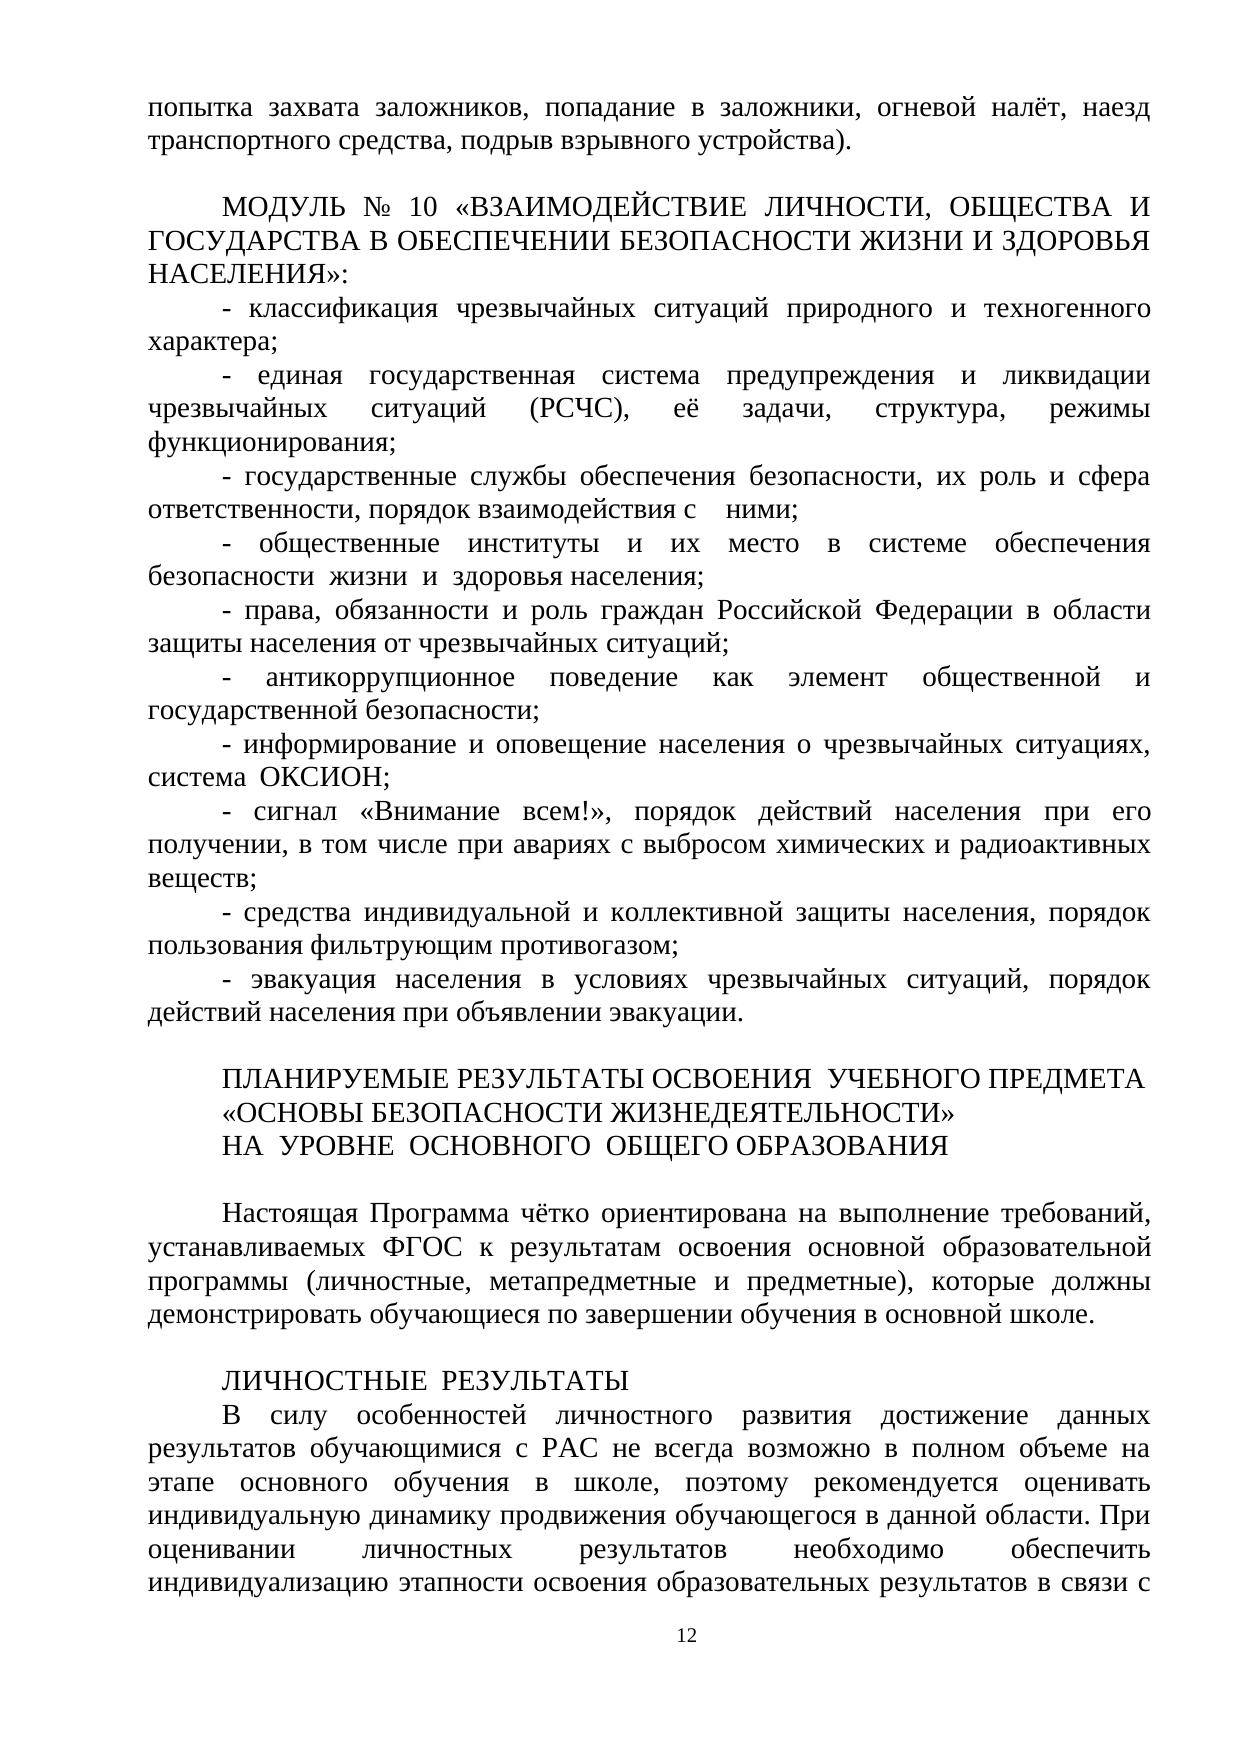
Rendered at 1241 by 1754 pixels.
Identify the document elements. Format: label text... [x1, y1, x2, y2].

text - антикоррупционное поведение как элемент общественной и государственной безопасности; [148, 659, 1152, 726]
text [148, 89, 1152, 156]
text МОДУЛЬ № 10 «ВЗАИМОДЕЙСТВИЕ ЛИЧНОСТИ, ОБЩЕСТВА И ГОСУДАРСТВА В ОБЕСПЕЧЕНИИ БЕЗОПАСНОСТИ ЖИЗНИ И ЗДОРОВЬЯ НАСЕЛЕНИЯ»: [148, 189, 1152, 290]
text ЛИЧНОСТНЫЕ РЕЗУЛЬТАТЫ [148, 1363, 1152, 1397]
text НА УРОВНЕ ОСНОВНОГО ОБЩЕГО ОБРАЗОВАНИЯ [148, 1128, 1152, 1162]
text - сигнал «Внимание всем!», порядок действий населения при его получении, в том числе при авариях с выбросом химических и радиоактивных веществ; [148, 793, 1152, 894]
text - классификация чрезвычайных ситуаций природного и техногенного характера; [148, 290, 1152, 357]
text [148, 1397, 1152, 1598]
text - информирование и оповещение населения о чрезвычайных ситуациях, система ОКСИОН; [148, 726, 1152, 793]
text «ОСНОВЫ БЕЗОПАСНОСТИ ЖИЗНЕДЕЯТЕЛЬНОСТИ» [148, 1095, 1152, 1128]
text - права, обязанности и роль граждан Российской Федерации в области защиты населения от чрезвычайных ситуаций; [148, 592, 1152, 659]
text ПЛАНИРУЕМЫЕ РЕЗУЛЬТАТЫ ОСВОЕНИЯ УЧЕБНОГО ПРЕДМЕТА [148, 1061, 1152, 1095]
text Настоящая Программа чётко ориентирована на выполнение требований, устанавливаемых ФГОС к результатам освоения основной образовательной программы (личностные, метапредметные и предметные), которые должны демонстрировать обучающиеся по завершении обучения в основной школе. [148, 1196, 1152, 1330]
text - эвакуация населения в условиях чрезвычайных ситуаций, порядок действий населения при объявлении эвакуации. [148, 961, 1152, 1028]
text - единая государственная система предупреждения и ликвидации чрезвычайных ситуаций (РСЧС), её задачи, структура, режимы функционирования; [148, 357, 1152, 458]
text - государственные службы обеспечения безопасности, их роль и сфера ответственности, порядок взаимодействия с ними; [148, 458, 1152, 525]
text - общественные институты и их место в системе обеспечения безопасности жизни и здоровья населения; [148, 525, 1152, 592]
text - средства индивидуальной и коллективной защиты населения, порядок пользования фильтрующим противогазом; [148, 894, 1152, 961]
